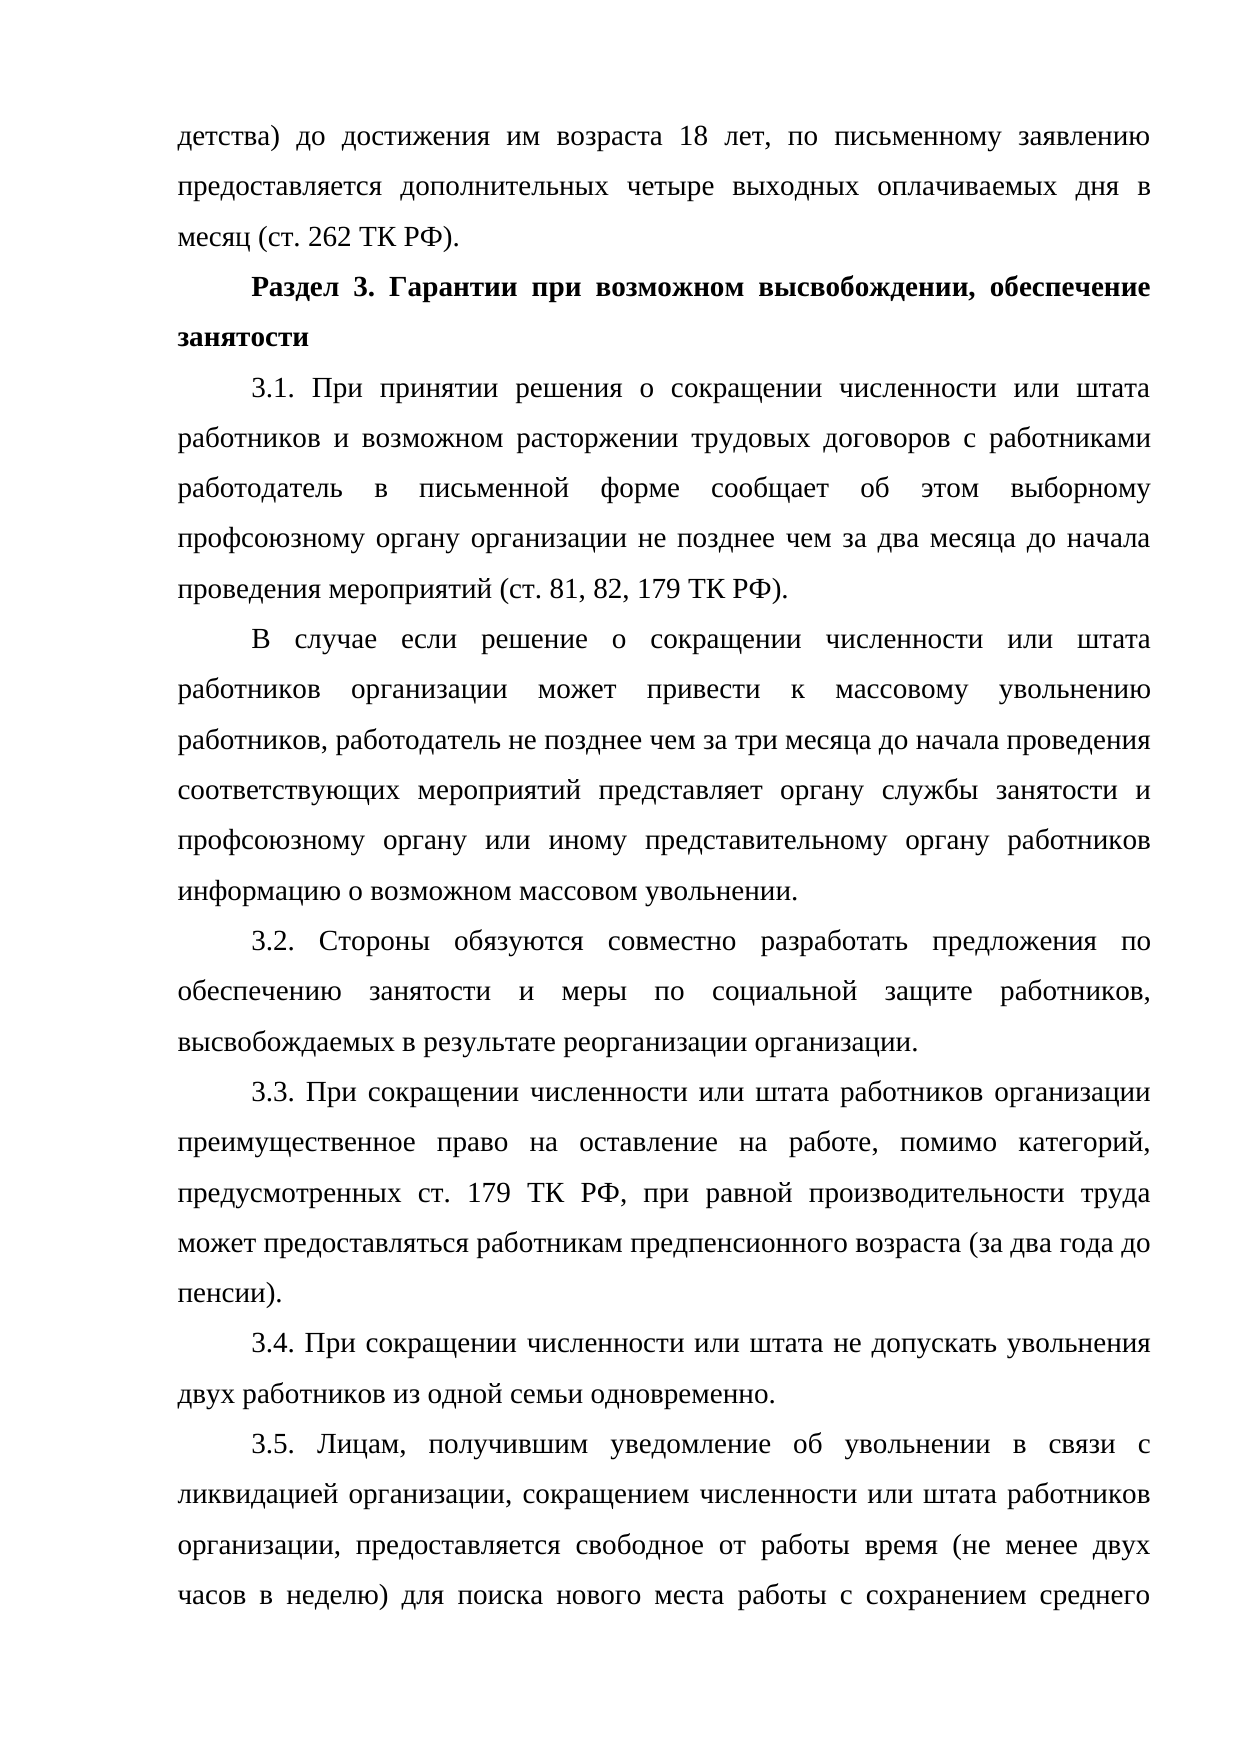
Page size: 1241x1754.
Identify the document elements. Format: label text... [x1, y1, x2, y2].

text 3.3. При сокращении численности или штата работников организации преимущественное право на оставление на работе, помимо категорий, предусмотренных ст. 179 ТК РФ, при равной производительности труда может предоставляться работникам предпенсионного возраста (за два года до пенсии). [177, 1074, 1152, 1309]
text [177, 1426, 1152, 1611]
text Раздел 3. Гарантии при возможном высвобождении, обеспечение занятости [177, 269, 1152, 353]
text В случае если решение о сокращении численности или штата работников организации может привести к массовому увольнению работников, работодатель не позднее чем за три месяца до начала проведения соответствующих мероприятий представляет органу службы занятости и профсоюзному органу или иному представительному органу работников информацию о возможном массовом увольнении. [177, 621, 1152, 906]
text 3.4. При сокращении численности или штата не допускать увольнения двух работников из одной семьи одновременно. [177, 1326, 1152, 1409]
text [177, 118, 1152, 252]
text 3.2. Стороны обязуются совместно разработать предложения по обеспечению занятости и меры по социальной защите работников, высвобождаемых в результате реорганизации организации. [177, 923, 1152, 1057]
text 3.1. При принятии решения о сокращении численности или штата работников и возможном расторжении трудовых договоров с работниками работодатель в письменной форме сообщает об этом выборному профсоюзному органу организации не позднее чем за два месяца до начала проведения мероприятий (ст. 81, 82, 179 ТК РФ). [177, 370, 1152, 604]
